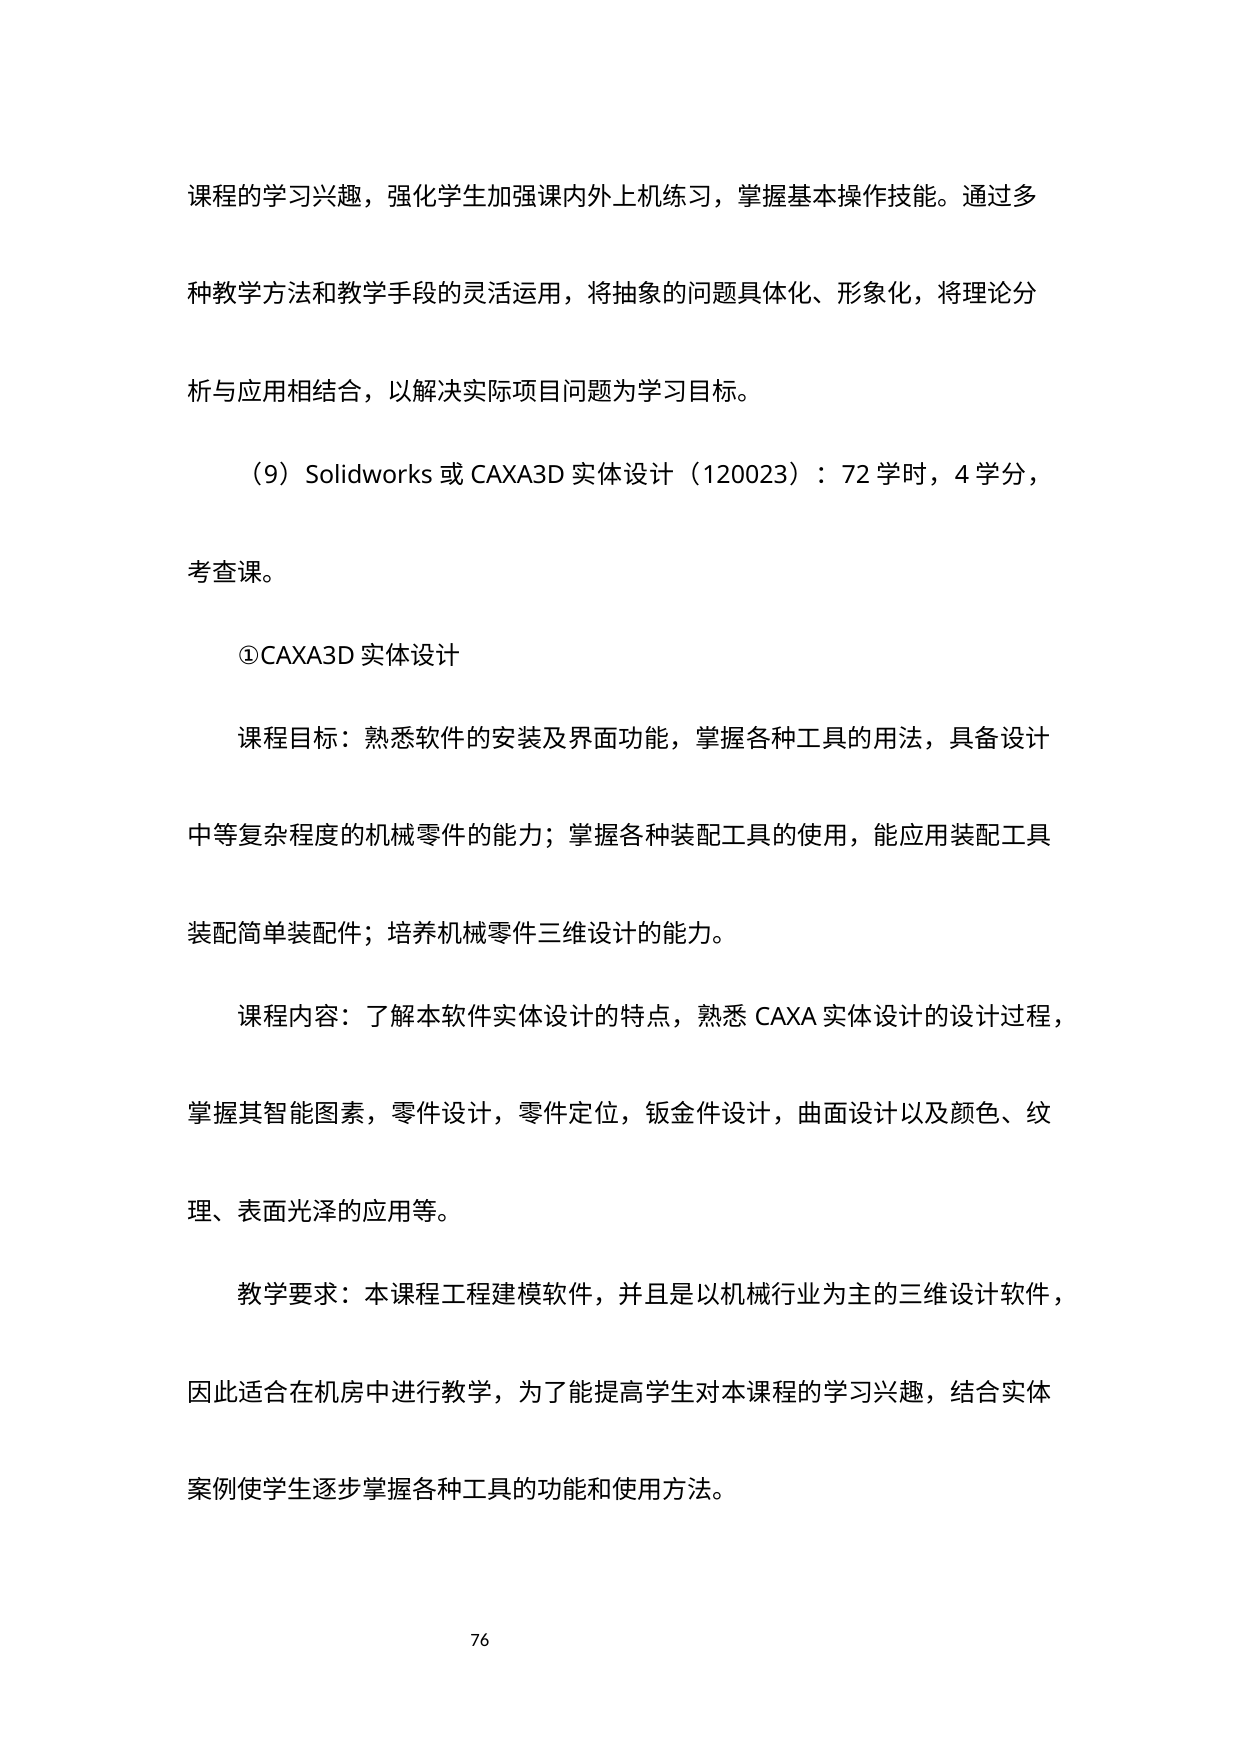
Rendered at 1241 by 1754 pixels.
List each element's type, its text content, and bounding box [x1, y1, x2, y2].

text 课程目标：熟悉软件的安装及界面功能，掌握各种工具的用法，具备设计中等复杂程度的机械零件的能力；掌握各种装配工具的使用，能应用装配工具装配简单装配件；培养机械零件三维设计的能力。 [187, 704, 1053, 964]
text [187, 162, 1053, 422]
text 课程内容：了解本软件实体设计的特点，熟悉CAXA实体设计的设计过程，掌握其智能图素，零件设计，零件定位，钣金件设计，曲面设计以及颜色、纹理、表面光泽的应用等。 [187, 982, 1053, 1242]
text 教学要求：本课程工程建模软件，并且是以机械行业为主的三维设计软件，因此适合在机房中进行教学，为了能提高学生对本课程的学习兴趣，结合实体案例使学生逐步掌握各种工具的功能和使用方法。 [187, 1260, 1053, 1520]
text （9）Solidworks或CAXA3D实体设计（120023）：72学时，4学分，考查课。 [187, 440, 1053, 603]
text ①CAXA3D实体设计 [187, 621, 1053, 686]
